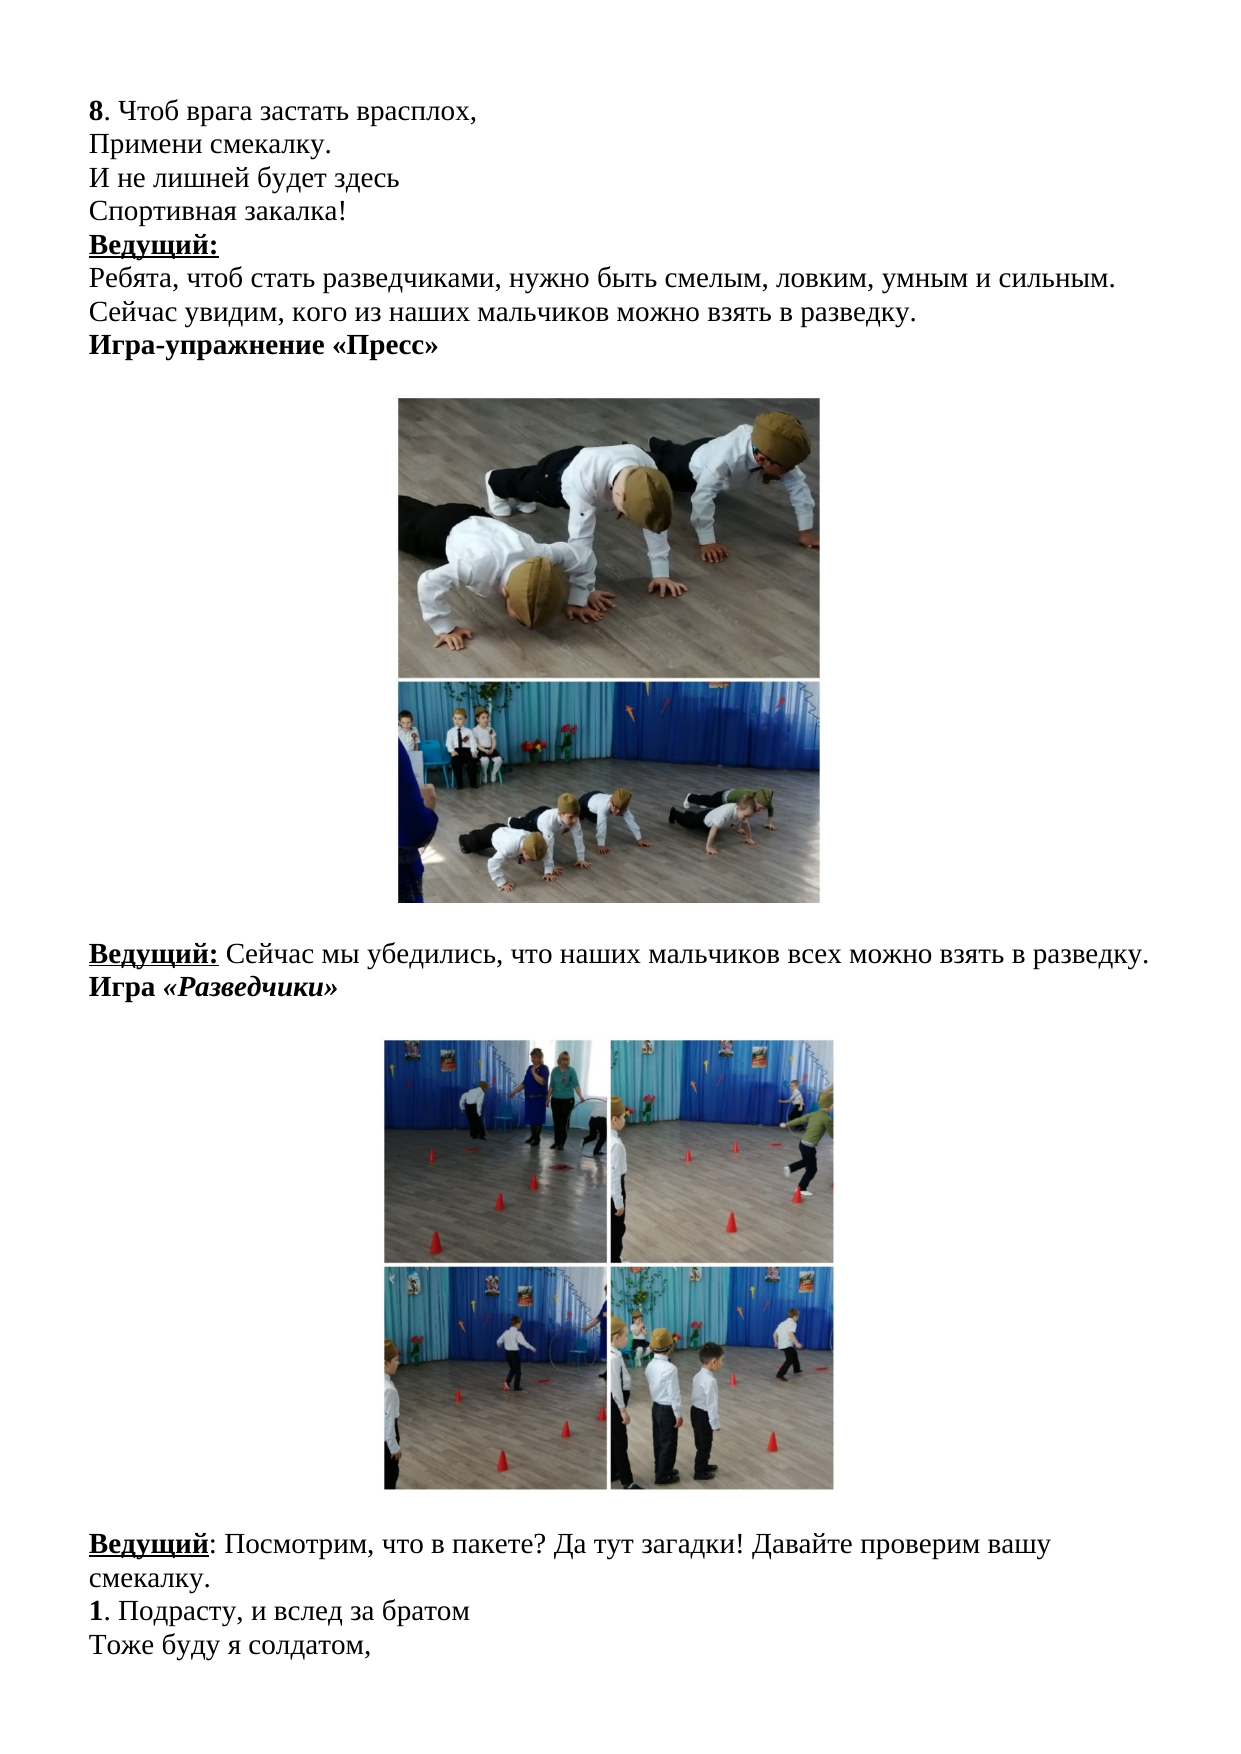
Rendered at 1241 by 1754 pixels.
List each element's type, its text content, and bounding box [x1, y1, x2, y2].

picture [394, 394, 823, 903]
text Спортивная закалка! [89, 193, 1152, 227]
text 1. Подрасту, и вслед за братом [89, 1593, 1152, 1627]
text Ребята, чтоб стать разведчиками, нужно быть смелым, ловким, умным и сильным. Сейчас увидим, кого из наших мальчиков можно взять в разведку. [89, 260, 1152, 327]
text Примени смекалку. [89, 126, 1152, 160]
text Игра-упражнение «Пресс» [89, 327, 1152, 361]
text И не лишней будет здесь [89, 160, 1152, 193]
text Ведущий: [89, 227, 1152, 260]
text Тоже буду я солдатом, [89, 1627, 1152, 1660]
picture [380, 1036, 837, 1493]
text Ведущий: Сейчас мы убедились, что наших мальчиков всех можно взять в разведку. [89, 936, 1152, 969]
text Ведущий: Посмотрим, что в пакете? Да тут загадки! Давайте проверим вашу смекалку. [89, 1526, 1152, 1593]
text Игра «Разведчики» [89, 969, 1152, 1003]
text 8. Чтоб врага застать врасплох, [89, 93, 1152, 126]
